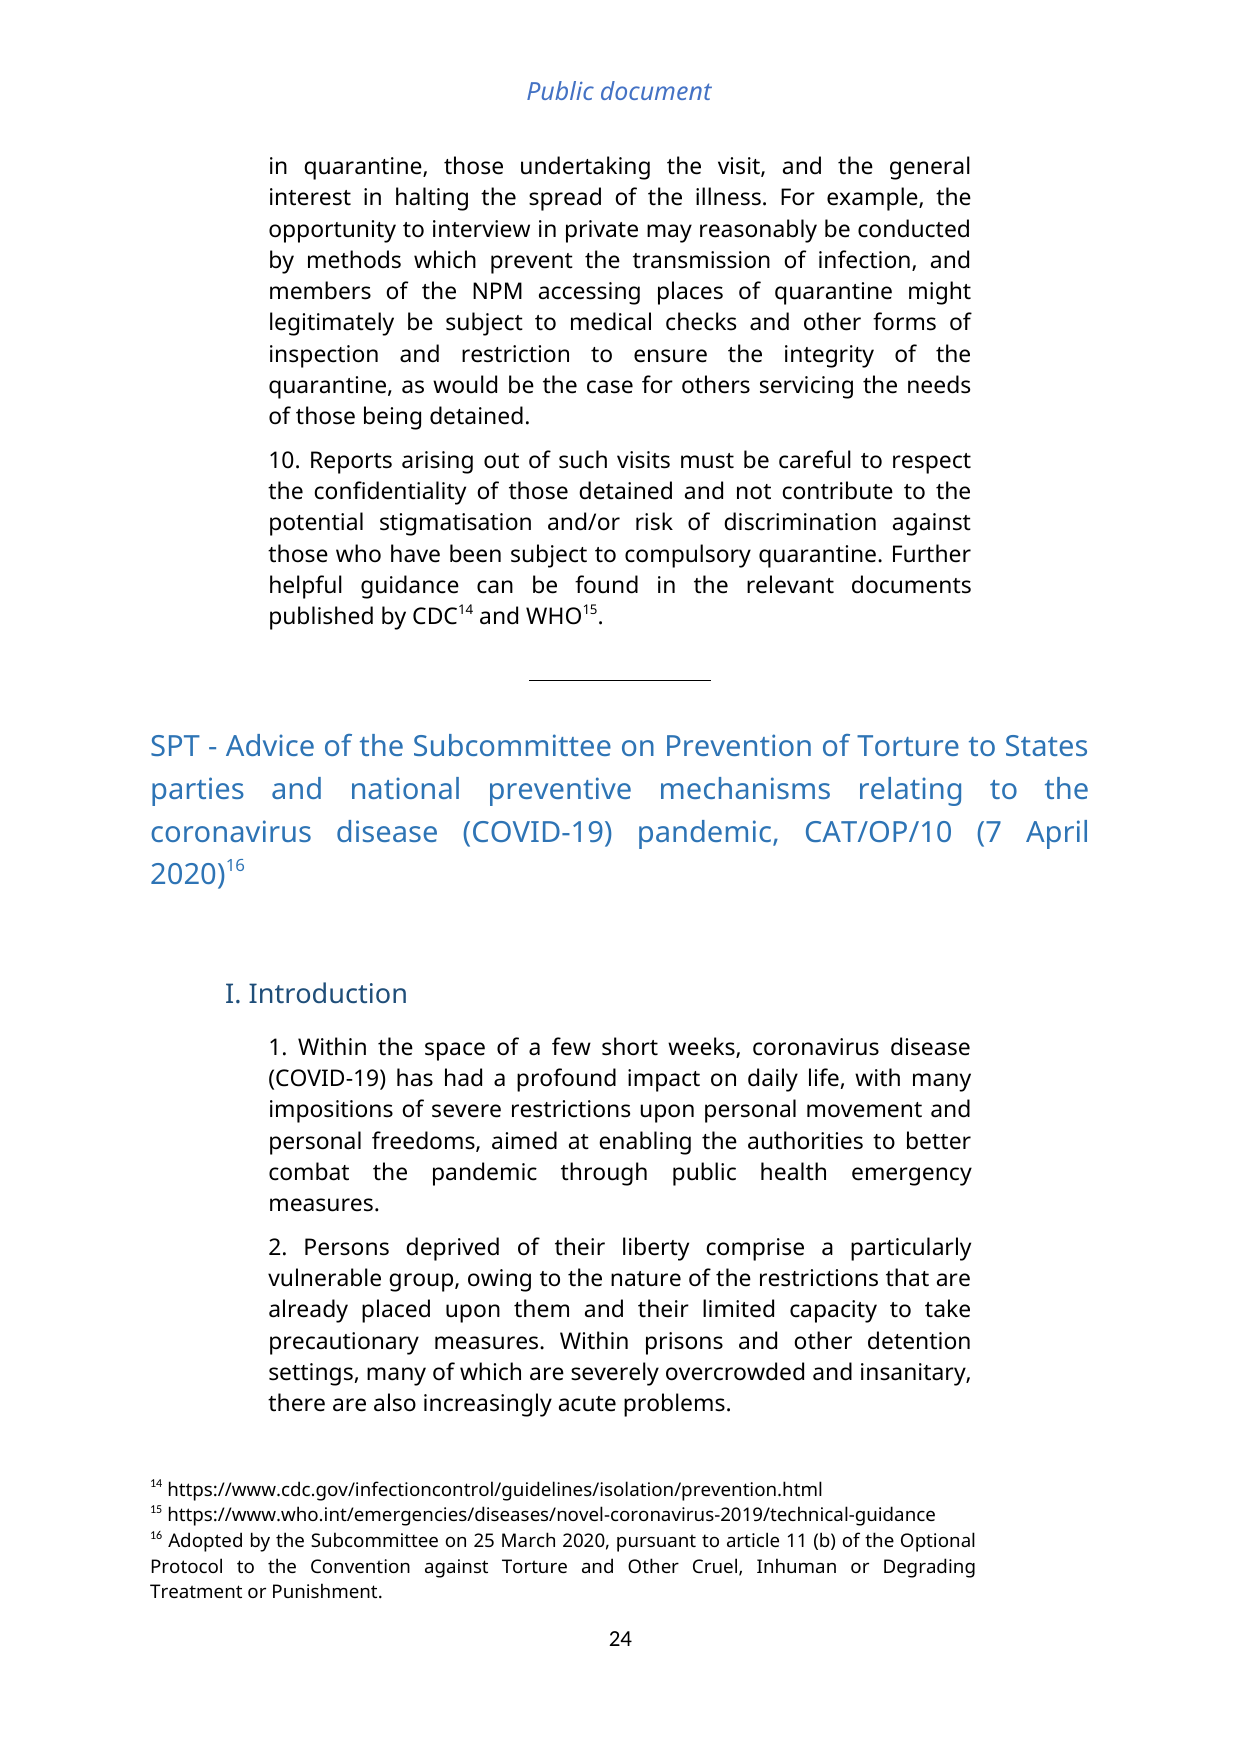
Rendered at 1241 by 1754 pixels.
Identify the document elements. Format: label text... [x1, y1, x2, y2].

text 10. Reports arising out of such visits must be careful to respect the confidentiality of those detained and not contribute to the potential stigmatisation and/or risk of discrimination against those who have been subject to compulsory quarantine. Further helpful guidance can be found in the relevant documents published by CDC and WHO. [268, 444, 972, 631]
text I. Introduction [150, 974, 1090, 1011]
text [268, 150, 972, 431]
text 2. Persons deprived of their liberty comprise a particularly vulnerable group, owing to the nature of the restrictions that are already placed upon them and their limited capacity to take precautionary measures. Within prisons and other detention settings, many of which are severely overcrowded and insanitary, there are also increasingly acute problems. [268, 1231, 972, 1418]
text 1. Within the space of a few short weeks, coronavirus disease (COVID-19) has had a profound impact on daily life, with many impositions of severe restrictions upon personal movement and personal freedoms, aimed at enabling the authorities to better combat the pandemic through public health emergency measures. [268, 1031, 972, 1218]
subtitle SPT - Advice of the Subcommittee on Prevention of Torture to States parties and national preventive mechanisms relating to the coronavirus disease (COVID-19) pandemic, CAT/OP/10 (7 April 2020) [150, 725, 1090, 893]
